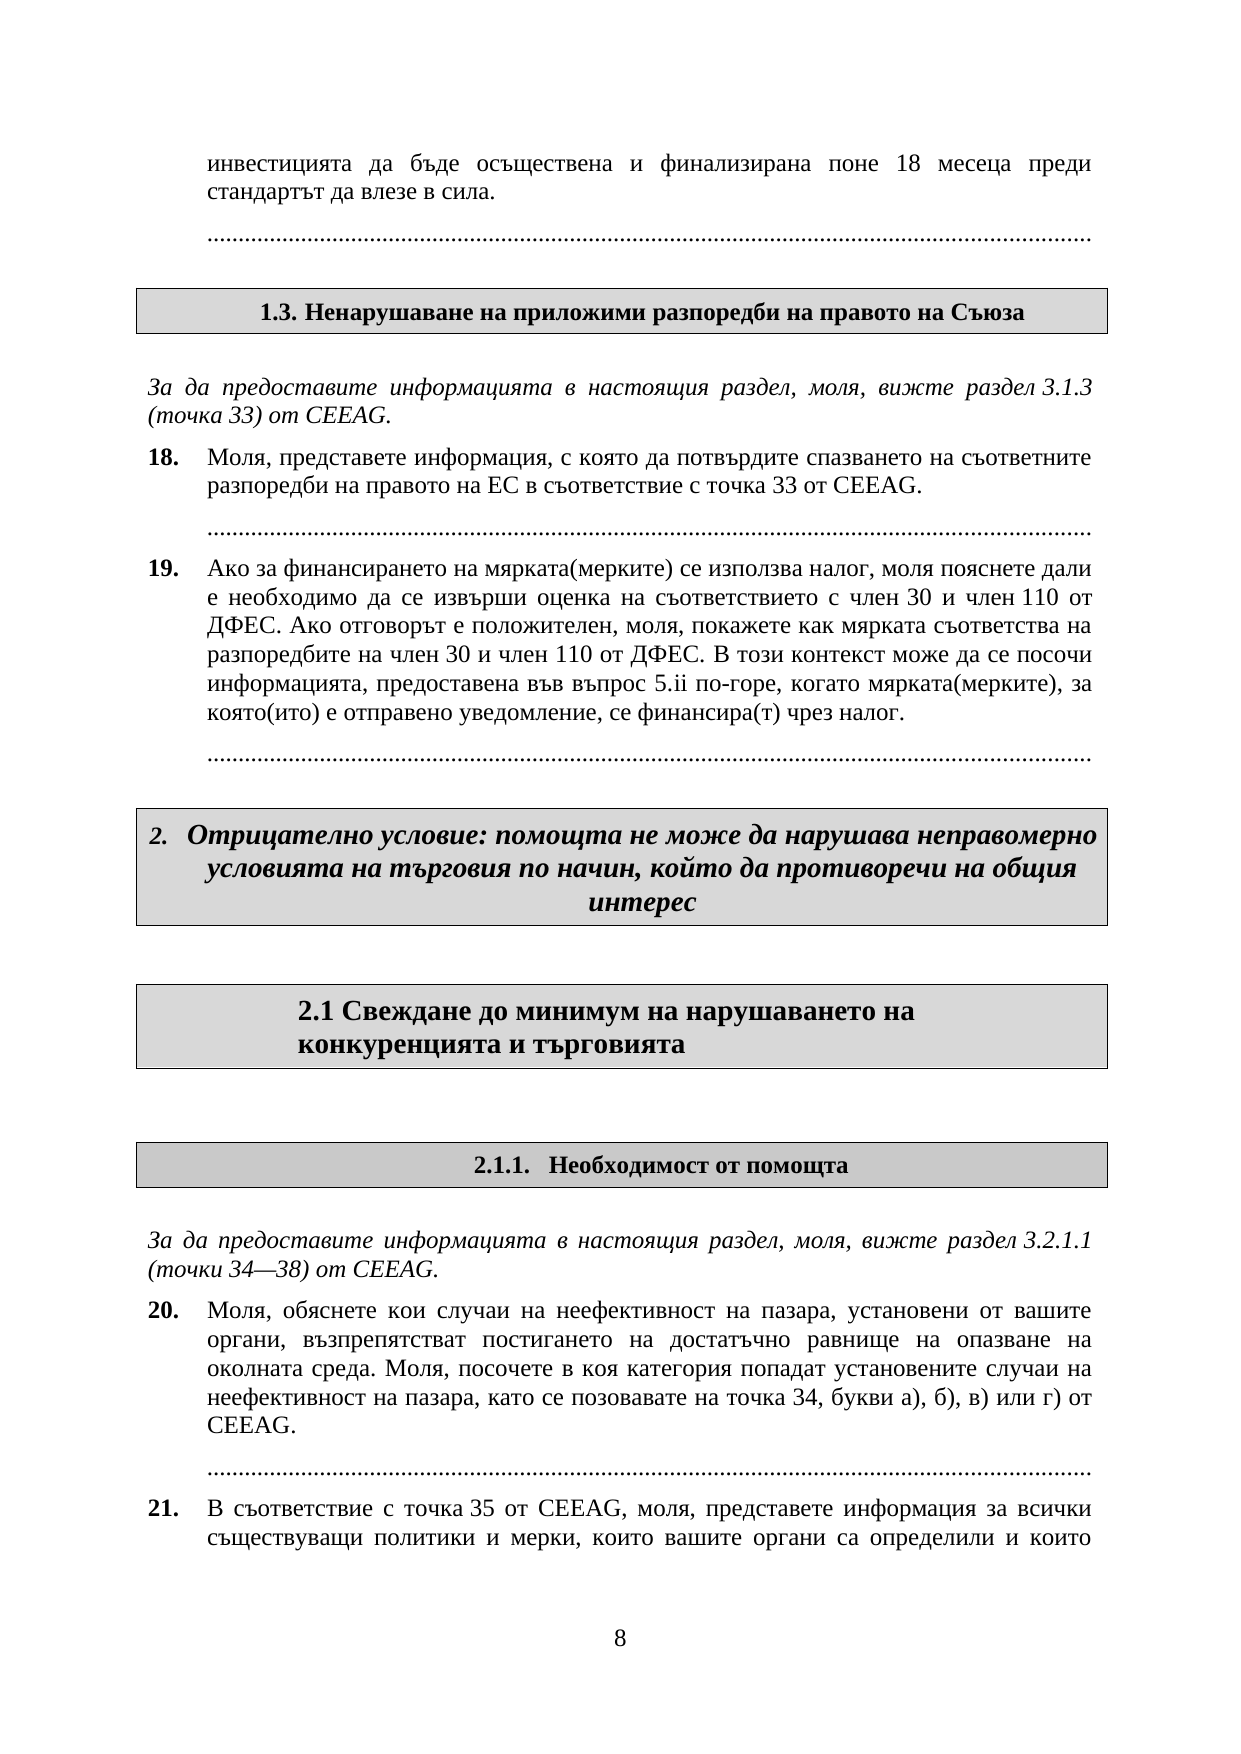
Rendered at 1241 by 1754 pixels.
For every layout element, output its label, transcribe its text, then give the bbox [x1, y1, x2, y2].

list В случай че съответният стандарт на Съюза вече е приет, но още не е влязъл в сила, моля, докажете, че помощта има стимулиращ ефект, тъй като стимулира инвестицията да бъде осъществена и финализирана поне 18 месеца преди стандартът да влезе в сила. [148, 148, 1092, 205]
list Ако за финансирането на мярката(мерките) се използва налог, моля пояснете дали е необходимо да се извърши оценка на съответствието с член 30 и член 110 от ДФЕС. Ако отговорът е положителен, моля, покажете как мярката съответства на разпоредбите на член 30 и член 110 от ДФЕС. В този контекст може да се посочи информацията, предоставена във въпрос 5.ii по-горе, когато мярката(мерките), за която(ито) е отправено уведомление, се финансира(т) чрез налог. [148, 553, 1092, 725]
list Моля, обяснете кои случаи на неефективност на пазара, установени от вашите органи, възпрепятстват постигането на достатъчно равнище на опазване на околната среда. Моля, посочете в коя категория попадат установените случаи на неефективност на пазара, като се позовавате на точка 34, букви а), б), в) или г) от CEEAG. [148, 1296, 1092, 1439]
table_header Необходимост от помощта [137, 1143, 1107, 1187]
table_header Отрицателно условие: помощта не може да нарушава неправомерно условията на търговия по начин, който да противоречи на общия интерес [137, 809, 1107, 925]
text За да предоставите информацията в настоящия раздел, моля, вижте раздел 3.1.3 (точка 33) от CEEAG. [148, 372, 1092, 429]
table_header Ненарушаване на приложими разпоредби на правото на Съюза [137, 289, 1107, 333]
text За да предоставите информацията в настоящия раздел, моля, вижте раздел 3.2.1.1 (точки 34—38) от CEEAG. [148, 1226, 1092, 1283]
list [148, 1493, 1092, 1551]
list Моля, представете информация, с която да потвърдите спазването на съответните разпоредби на правото на ЕС в съответствие с точка 33 от CEEAG. [148, 442, 1092, 499]
table_header 2.1 Свеждане до минимум на нарушаването на конкуренцията и търговията [137, 985, 1107, 1067]
